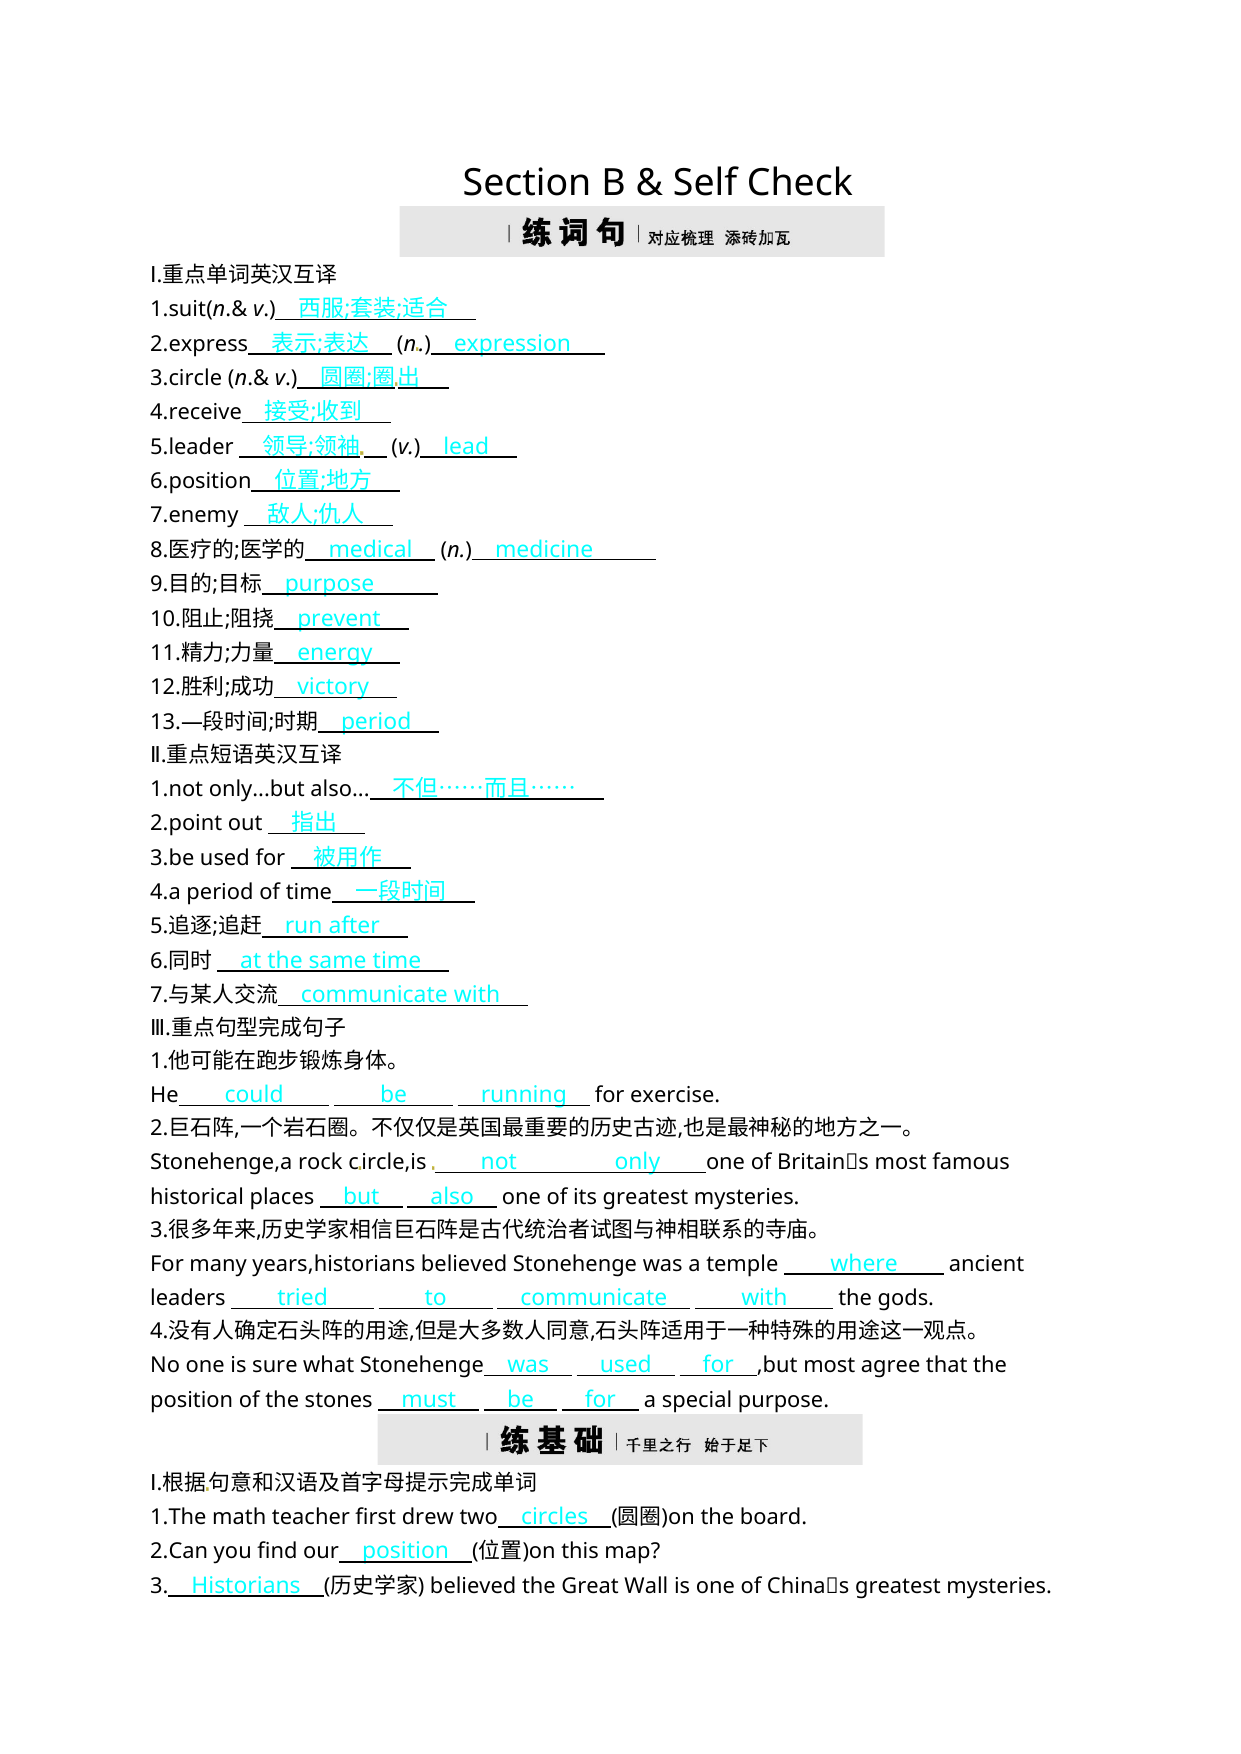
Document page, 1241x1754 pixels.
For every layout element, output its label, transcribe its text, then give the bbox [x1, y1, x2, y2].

text 2.巨石阵,一个岩石圈。不仅仅是英国最重要的历史古迹,也是最神秘的地方之一。 [150, 1109, 1090, 1142]
text 7.与某人交流 communicate with [150, 975, 1090, 1009]
text No one is sure what Stonehenge was used for ,but most agree that the position of the stones must be for a special purpose. [150, 1345, 1090, 1414]
text 1.The math teacher first drew two circles (圆圈)on the board. [150, 1497, 1090, 1531]
text 5.追逐;追赶 run after [150, 906, 1090, 941]
text 10.阻止;阻挠 prevent [150, 598, 1090, 633]
text 4.a period of time 一段时间 [150, 872, 1090, 906]
text 4.receive 接受;收到 [150, 392, 1090, 427]
text Ⅱ.重点短语英汉互译[来源:学&科&网] [150, 736, 1090, 769]
text 4.没有人确定石头阵的用途,但是大多数人同意,石头阵适用于一种特殊的用途这一观点。 [150, 1313, 1090, 1345]
text 2.Can you find our position (位置)on this map? [150, 1531, 1090, 1566]
text Ⅲ.重点句型完成句子 [150, 1009, 1090, 1042]
text 1.他可能在跑步锻炼身体。 [150, 1042, 1090, 1075]
text 1.suit(n.& v.) 西服;套装;适合 [150, 289, 1090, 323]
text 3. Historians (历史学家) believed the Great Wall is one of China􀆳s greatest mysteries. [150, 1566, 1090, 1600]
text For many years,historians believed Stonehenge was a temple where ancient leaders tried to communicate with the gods. [150, 1244, 1090, 1313]
text Ⅰ.重点单词英汉互译 [150, 256, 1090, 289]
text 13.—段时间;时期 period [150, 702, 1090, 736]
text 3.be used for 被用作 [150, 838, 1090, 872]
text 6.position 位置;地方 [150, 461, 1090, 495]
text 5.leader 领导;领袖 (v.) lead [150, 427, 1090, 461]
text Ⅰ.根据句意和汉语及首字母提示完成单词 [150, 1464, 1090, 1497]
text Stonehenge,a rock circle,is not only one of Britain􀆳s most famous historical places but also one of its greatest mysteries. [150, 1142, 1090, 1211]
text Section B & Self Check [150, 150, 1090, 206]
picture [399, 206, 885, 257]
text 8.医疗的;医学的 medical (n.) medicine [来源:Z_xx_k.Com] [150, 530, 1090, 564]
text 3.circle (n.& v.) 圆圈;圈出 [150, 358, 1090, 392]
text 7.enemy 敌人;仇人 [150, 495, 1090, 530]
text 3.很多年来,历史学家相信巨石阵是古代统治者试图与神相联系的寺庙。 [150, 1211, 1090, 1244]
text 1.not only...but also... 不但……而且…… [150, 769, 1090, 803]
text 2.point out 指出 [150, 803, 1090, 838]
text 9.目的;目标 purpose [来源:学科网ZXXK] [150, 564, 1090, 598]
text 2.express 表示;表达 (n.) expression [150, 323, 1090, 358]
text 12.胜利;成功 victory [150, 667, 1090, 702]
text 11.精力;力量 energy [150, 633, 1090, 667]
text He could be running for exercise. [150, 1075, 1090, 1109]
text 6.同时 at the same time [150, 941, 1090, 975]
picture [377, 1414, 863, 1465]
